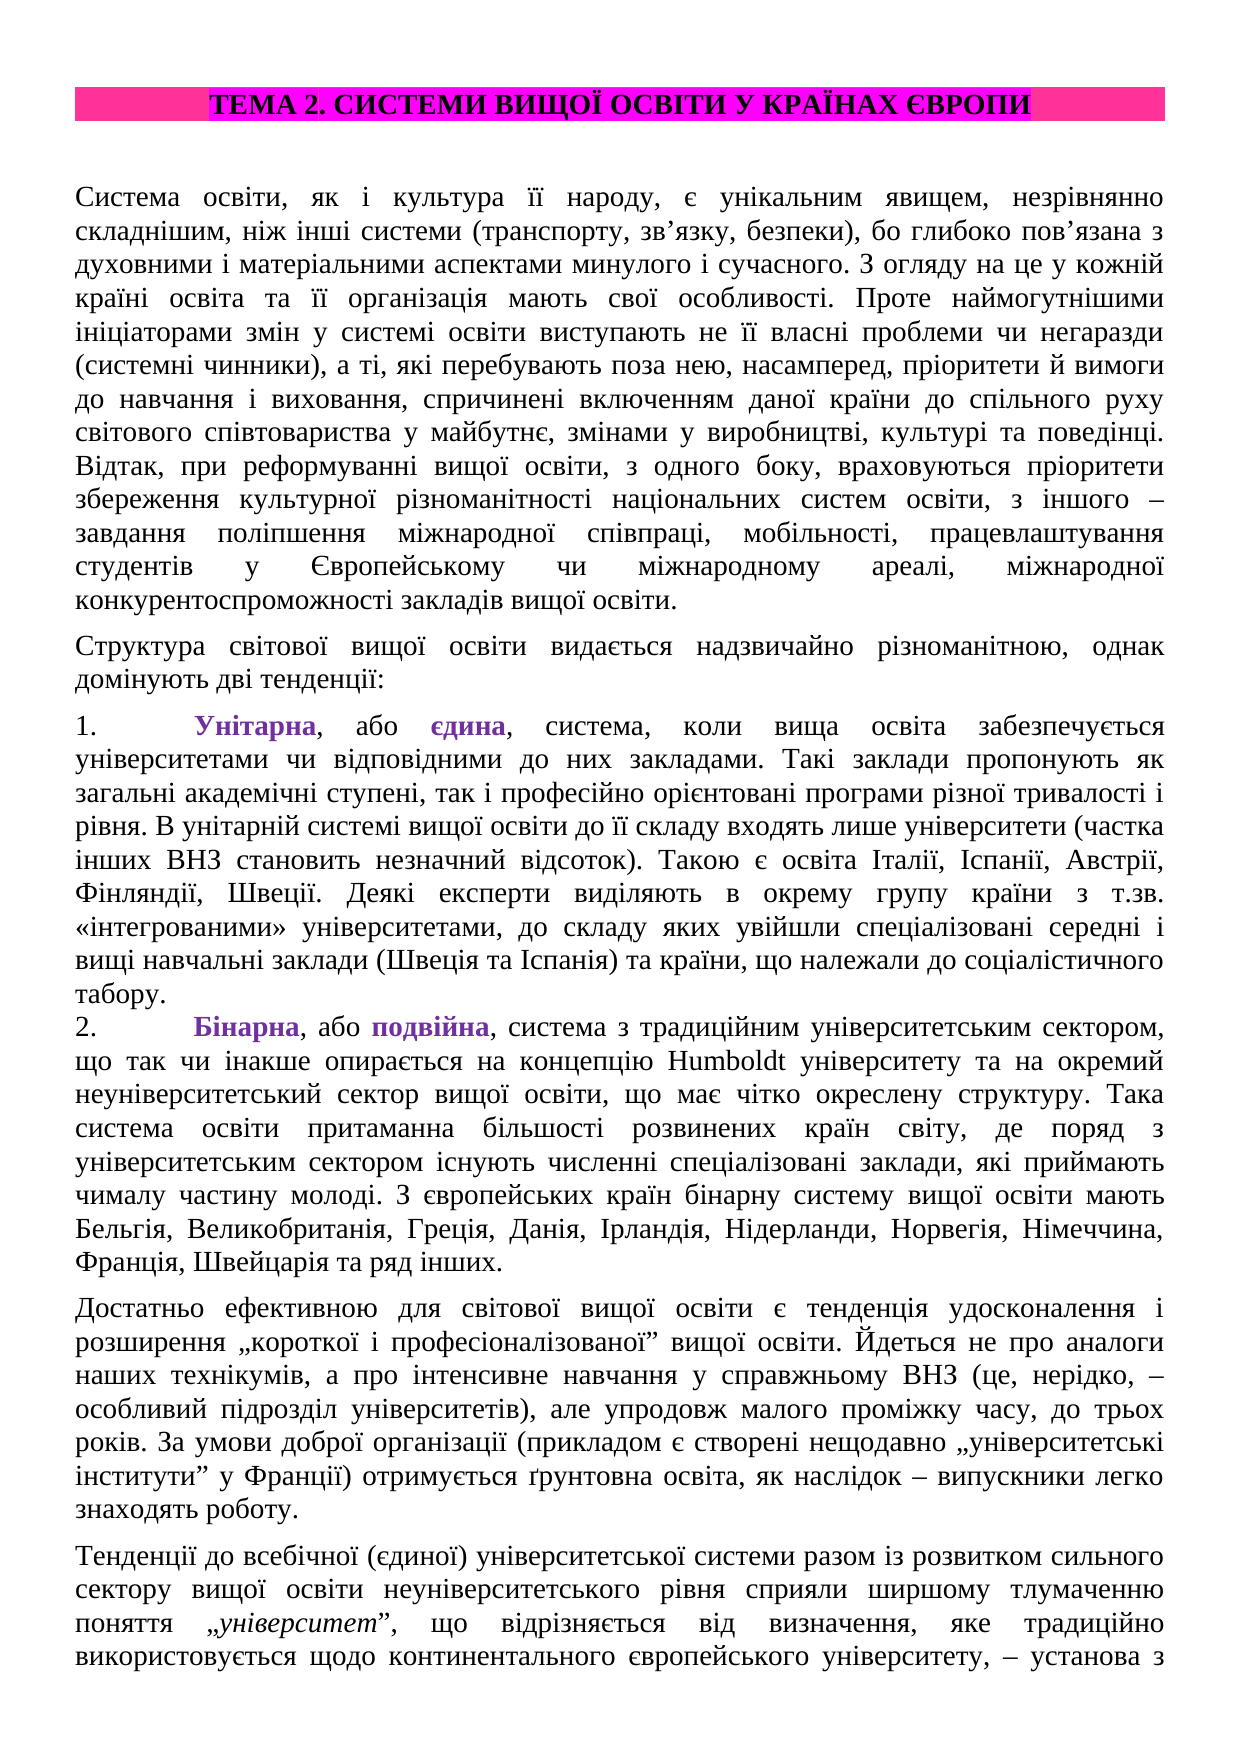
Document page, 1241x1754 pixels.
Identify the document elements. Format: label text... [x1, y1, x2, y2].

list Бінарна, або подвійна, система з традиційним університетським сектором, що так чи інакше опирається на концепцію Humboldt університету та на окремий неуніверситетський сектор вищої освіти, що має чітко окреслену структуру. Така система освіти притаманна більшості розвинених країн світу, де поряд з університетським сектором існують численні спеціалізовані заклади, які приймають чималу частину молоді. З європейських країн бінарну систему вищої освіти мають Бельгія, Великобританія, Греція, Данія, Ірландія, Нідерланди, Норвегія, Німеччина, Франція, Швейцарія та ряд інших. [75, 1009, 1165, 1278]
text Система освіти, як і культура її народу, є унікальним явищем, незрівнянно складнішим, ніж інші системи (транспорту, зв’язку, безпеки), бо глибоко пов’язана з духовними і матеріальними аспектами минулого і сучасного. З огляду на це у кожній країні освіта та її організація мають свої особливості. Проте наймогутнішими ініціаторами змін у системі освіти виступають не її власні проблеми чи негаразди (системні чинники), а ті, які перебувають поза нею, насамперед, пріоритети й вимоги до навчання і виховання, спричинені включенням даної країни до спільного руху світового співтовариства у майбутнє, змінами у виробництві, культурі та поведінці. Відтак, при реформуванні вищої освіти, з одного боку, враховуються пріоритети збереження культурної різноманітності національних систем освіти, з іншого – завдання поліпшення міжнародної співпраці, мобільності, працевлаштування студентів у Європейському чи міжнародному ареалі, міжнародної конкурентоспроможності закладів вищої освіти. [75, 179, 1165, 616]
text Достатньо ефективною для світової вищої освіти є тенденція удосконалення і розширення „короткої і професіоналізованої” вищої освіти. Йдеться не про аналоги наших технікумів, а про інтенсивне навчання у справжньому ВНЗ (це, нерідко, – особливий підрозділ університетів), але упродовж малого проміжку часу, до трьох років. За умови доброї організації (прикладом є створені нещодавно „університетські інститути” у Франції) отримується ґрунтовна освіта, як наслідок – випускники легко знаходять роботу. [75, 1290, 1165, 1525]
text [75, 1538, 1165, 1672]
text ТЕМА 2. СИСТЕМИ ВИЩОЇ ОСВІТИ У КРАЇНАХ ЄВРОПИ [75, 87, 1165, 121]
text Структура світової вищої освіти видається надзвичайно різноманітною, однак домінують дві тенденції: [75, 628, 1165, 695]
list Унітарна, або єдина, система, коли вища освіта забезпечується університетами чи відповідними до них закладами. Такі заклади пропонують як загальні академічні ступені, так і професійно орієнтовані програми різної тривалості і рівня. В унітарній системі вищої освіти до її складу входять лише університети (частка інших ВНЗ становить незначний відсоток). Такою є освіта Італії, Іспанії, Австрії, Фінляндії, Швеції. Деякі експерти виділяють в окрему групу країни з т.зв. «інтегрованими» університетами, до складу яких увійшли спеціалізовані середні і вищі навчальні заклади (Швеція та Іспанія) та країни, що належали до соціалістичного табору. [75, 708, 1165, 1009]
